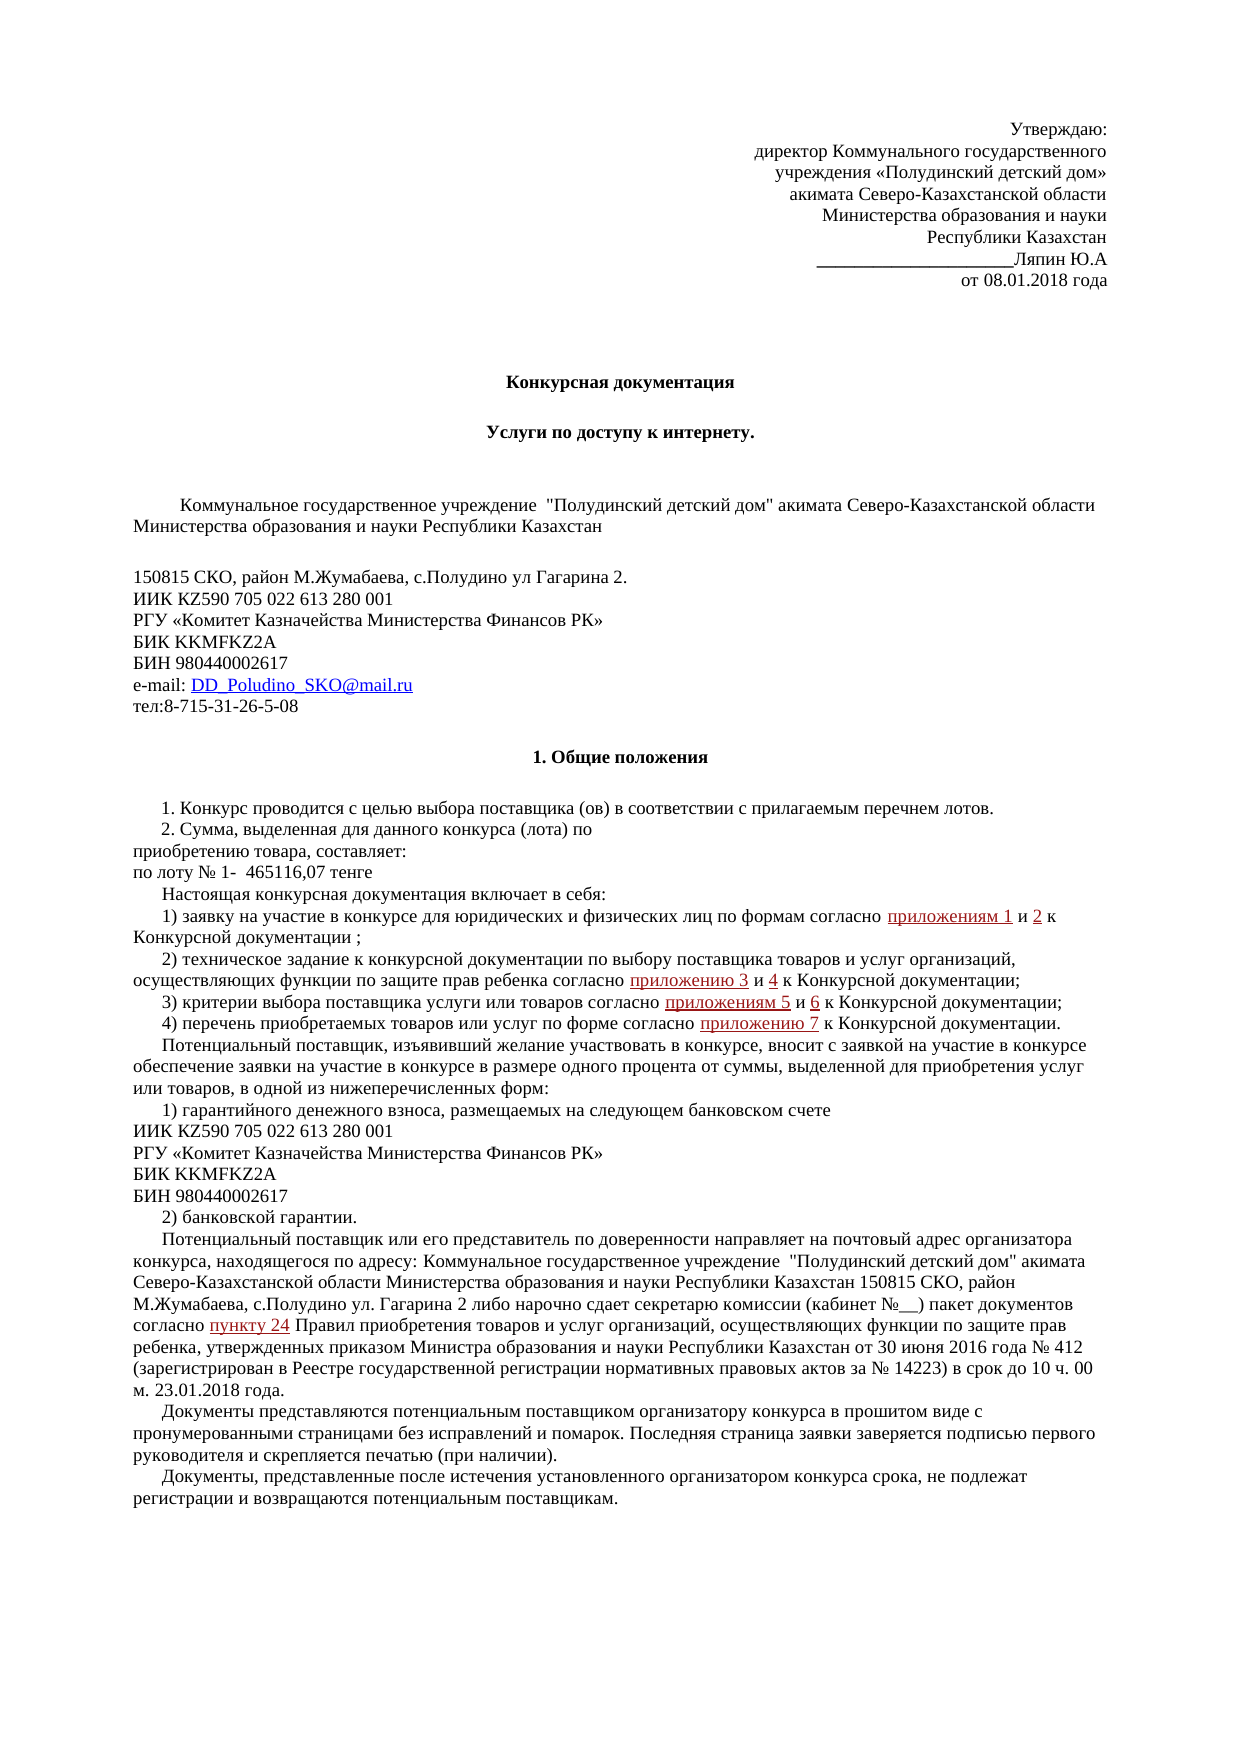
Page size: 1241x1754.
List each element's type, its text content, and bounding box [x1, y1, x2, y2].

text директор Коммунального государственного [133, 140, 1107, 161]
text акимата Северо-Казахстанской области [133, 183, 1107, 204]
text 1. Общие положения [133, 746, 1107, 767]
text ИИК КZ590 705 022 613 280 001 [133, 1120, 1107, 1142]
text БИК KKMFKZ2A [133, 1163, 1107, 1185]
text от 08.01.2018 года [133, 269, 1107, 291]
text по лоту № 1- 465116,07 тенге [133, 861, 1107, 883]
text РГУ «Комитет Казначейства Министерства Финансов РК» [133, 609, 1107, 631]
text _____________________Ляпин Ю.А [133, 247, 1107, 269]
text 2) банковской гарантии. Потенциальный поставщик или его представитель по доверенности направляет на почтовый адрес организатора конкурса, находящегося по адресу: Коммунальное государственное учреждение "Полудинский детский дом" акимата Северо-Казахстанской области Министерства образования и науки Республики Казахстан 150815 СКО, район М.Жумабаева, с.Полудино ул. Гагарина 2 либо нарочно сдает секретарю комиссии (кабинет №__) пакет документов согласно пункту 24 Правил приобретения товаров и услуг организаций, осуществляющих функции по защите прав ребенка, утвержденных приказом Министра образования и науки Республики Казахстан от 30 июня 2016 года № 412 (зарегистрирован в Реестре государственной регистрации нормативных правовых актов за № 14223) в срок до 10 ч. 00 м. 23.01.2018 года. Документы представляются потенциальным поставщиком организатору конкурса в прошитом виде с пронумерованными страницами без исправлений и помарок. Последняя страница заявки заверяется подписью первого руководителя и скрепляется печатью (при наличии). Документы, представленные после истечения установленного организатором конкурса срока, не подлежат регистрации и возвращаются потенциальным поставщикам. [133, 1206, 1107, 1530]
text БИН 980440002617 [133, 1185, 1107, 1206]
text Услуги по доступу к интернету. [133, 421, 1107, 443]
text Конкурсная документация [133, 371, 1107, 392]
text 150815 СКО, район М.Жумабаева, с.Полудино ул Гагарина 2. [133, 566, 1107, 587]
text Министерства образования и науки [133, 204, 1107, 226]
text тел:8-715-31-26-5-08 [133, 695, 1107, 717]
text e-mail: DD_Poludino_SKO@mail.ru [133, 674, 1107, 695]
text учреждения «Полудинский детский дом» [133, 161, 1107, 183]
text Утверждаю: [133, 118, 1107, 140]
text 1. Конкурс проводится с целью выбора поставщика (ов) в соответствии с прилагаемым перечнем лотов. 2. Сумма, выделенная для данного конкурса (лота) по приобретению товара, составляет: [133, 797, 1107, 861]
text Республики Казахстан [133, 226, 1107, 247]
text Коммунальное государственное учреждение "Полудинский детский дом" акимата Северо-Казахстанской области Министерства образования и науки Республики Казахстан [133, 472, 1107, 537]
text ИИК КZ590 705 022 613 280 001 [133, 587, 1107, 609]
text Настоящая конкурсная документация включает в себя: 1) заявку на участие в конкурсе для юридических и физических лиц по формам согласно приложениям 1 и 2 к Конкурсной документации ; 2) техническое задание к конкурсной документации по выбору поставщика товаров и услуг организаций, осуществляющих функции по защите прав ребенка согласно приложению 3 и 4 к Конкурсной документации; 3) критерии выбора поставщика услуги или товаров согласно приложениям 5 и 6 к Конкурсной документации; 4) перечень приобретаемых товаров или услуг по форме согласно приложению 7 к Конкурсной документации. Потенциальный поставщик, изъявивший желание участвовать в конкурсе, вносит с заявкой на участие в конкурсе обеспечение заявки на участие в конкурсе в размере одного процента от суммы, выделенной для приобретения услуг или товаров, в одной из нижеперечисленных форм: 1) гарантийного денежного взноса, размещаемых на следующем банковском счете [133, 883, 1107, 1120]
text РГУ «Комитет Казначейства Министерства Финансов РК» [133, 1142, 1107, 1163]
text БИК KKMFKZ2A [133, 631, 1107, 652]
text БИН 980440002617 [133, 652, 1107, 674]
